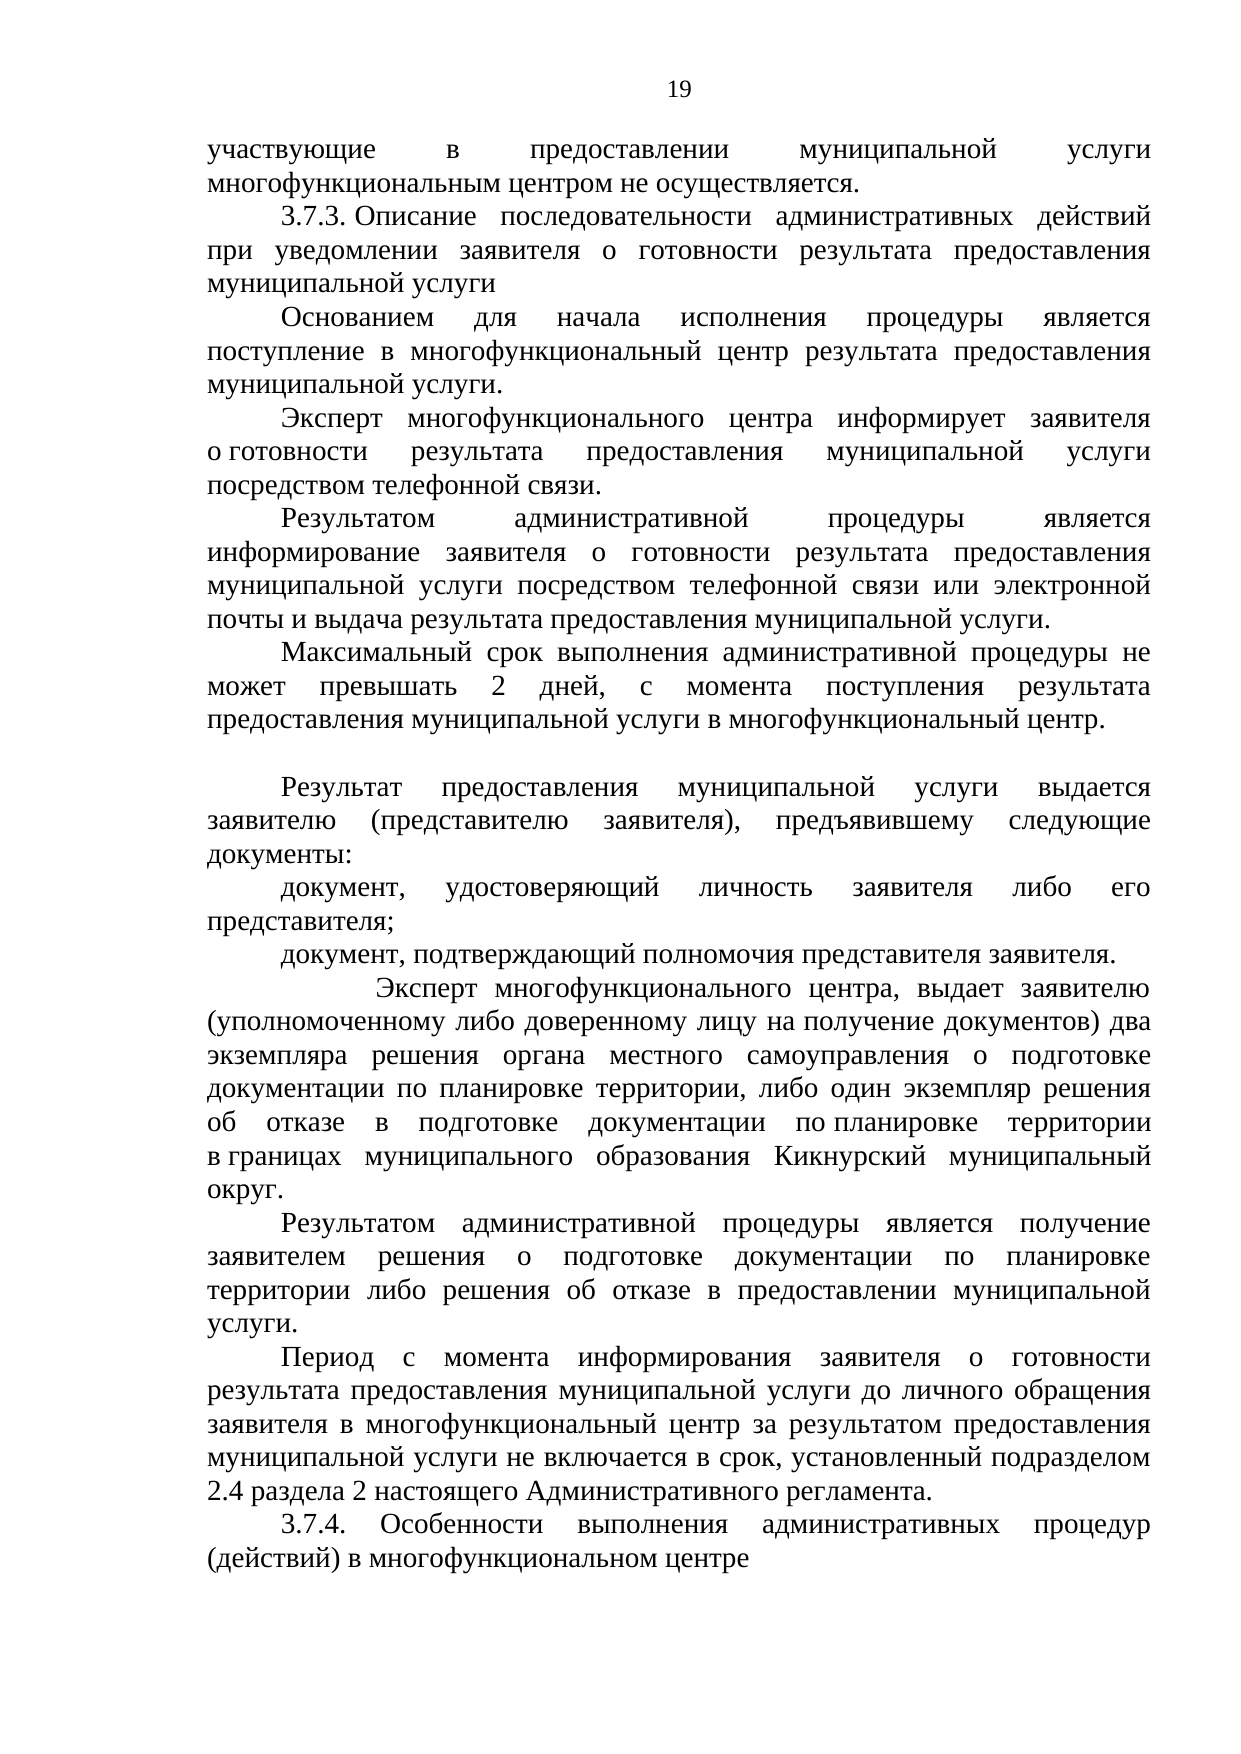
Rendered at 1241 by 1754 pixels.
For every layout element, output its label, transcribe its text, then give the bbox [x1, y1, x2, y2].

text 3.7.3. Описание последовательности административных действий при уведомлении заявителя о готовности результата предоставления муниципальной услуги [207, 198, 1152, 299]
text Результатом административной процедуры является информирование заявителя о готовности результата предоставления муниципальной услуги посредством телефонной связи или электронной почты и выдача результата предоставления муниципальной услуги. [207, 500, 1152, 634]
text Результат предоставления муниципальной услуги выдается заявителю (представителю заявителя), предъявившему следующие документы: [207, 769, 1152, 869]
text 3.7.4. Особенности выполнения административных процедур (действий) в многофункциональном центре [207, 1507, 1152, 1574]
text Результатом административной процедуры является получение заявителем решения о подготовке документации по планировке территории либо решения об отказе в предоставлении муниципальной услуги. [207, 1205, 1152, 1339]
text Эксперт многофункционального центра информирует заявителя о готовности результата предоставления муниципальной услуги посредством телефонной связи. [207, 400, 1152, 500]
text Максимальный срок выполнения административной процедуры не может превышать 2 дней, с момента поступления результата предоставления муниципальной услуги в многофункциональный центр. [207, 634, 1152, 735]
text документ, удостоверяющий личность заявителя либо его представителя; [207, 869, 1152, 936]
text Период с момента информирования заявителя о готовности результата предоставления муниципальной услуги до личного обращения заявителя в многофункциональный центр за результатом предоставления муниципальной услуги не включается в срок, установленный подразделом 2.4 раздела 2 настоящего Административного регламента. [207, 1339, 1152, 1507]
text документ, подтверждающий полномочия представителя заявителя. [207, 936, 1152, 970]
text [207, 131, 1152, 198]
text Основанием для начала исполнения процедуры является поступление в многофункциональный центр результата предоставления муниципальной услуги. [207, 299, 1152, 400]
text Эксперт многофункционального центра, выдает заявителю (уполномоченному либо доверенному лицу на получение документов) два экземпляра решения органа местного самоуправления о подготовке документации по планировке территории, либо один экземпляр решения об отказе в подготовке документации по планировке территории в границах муниципального образования Кикнурский муниципальный округ. [207, 970, 1152, 1205]
